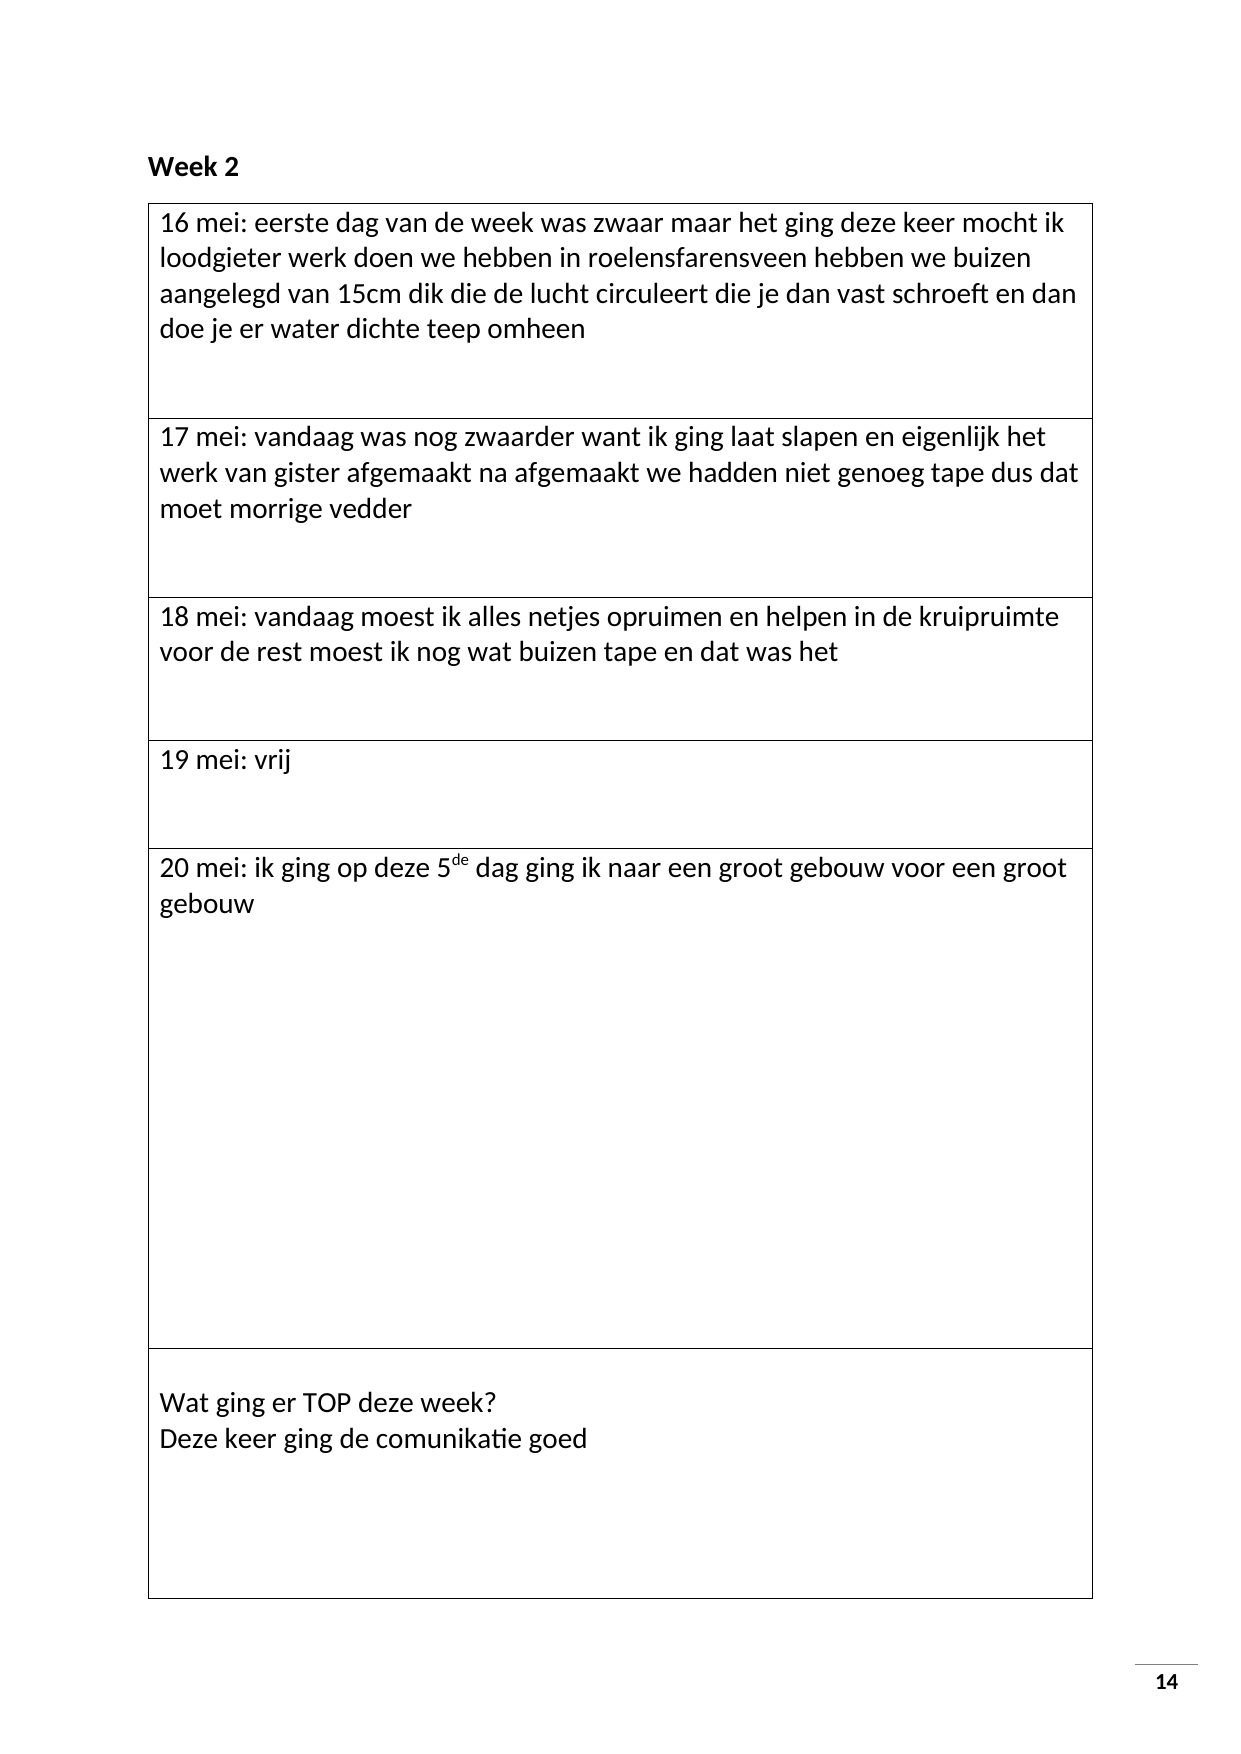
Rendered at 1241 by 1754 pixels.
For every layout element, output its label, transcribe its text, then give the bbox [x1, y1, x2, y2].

text Week 2 [148, 148, 1093, 183]
table_cell 17 mei: vandaag was nog zwaarder want ik ging laat slapen en eigenlijk het werk van gister afgemaakt na afgemaakt we hadden niet genoeg tape dus dat moet morrige vedder [149, 419, 1092, 597]
table_cell 20 mei: ik ging op deze 5de dag ging ik naar een groot gebouw voor een groot gebouw [149, 849, 1092, 1348]
table_cell 18 mei: vandaag moest ik alles netjes opruimen en helpen in de kruipruimte voor de rest moest ik nog wat buizen tape en dat was het [149, 598, 1092, 740]
table_cell 19 mei: vrij [149, 741, 1092, 848]
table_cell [149, 1349, 1092, 1598]
table_header 16 mei: eerste dag van de week was zwaar maar het ging deze keer mocht ik loodgieter werk doen we hebben in roelensfarensveen hebben we buizen aangelegd van 15cm dik die de lucht circuleert die je dan vast schroeft en dan doe je er water dichte teep omheen [149, 204, 1092, 417]
